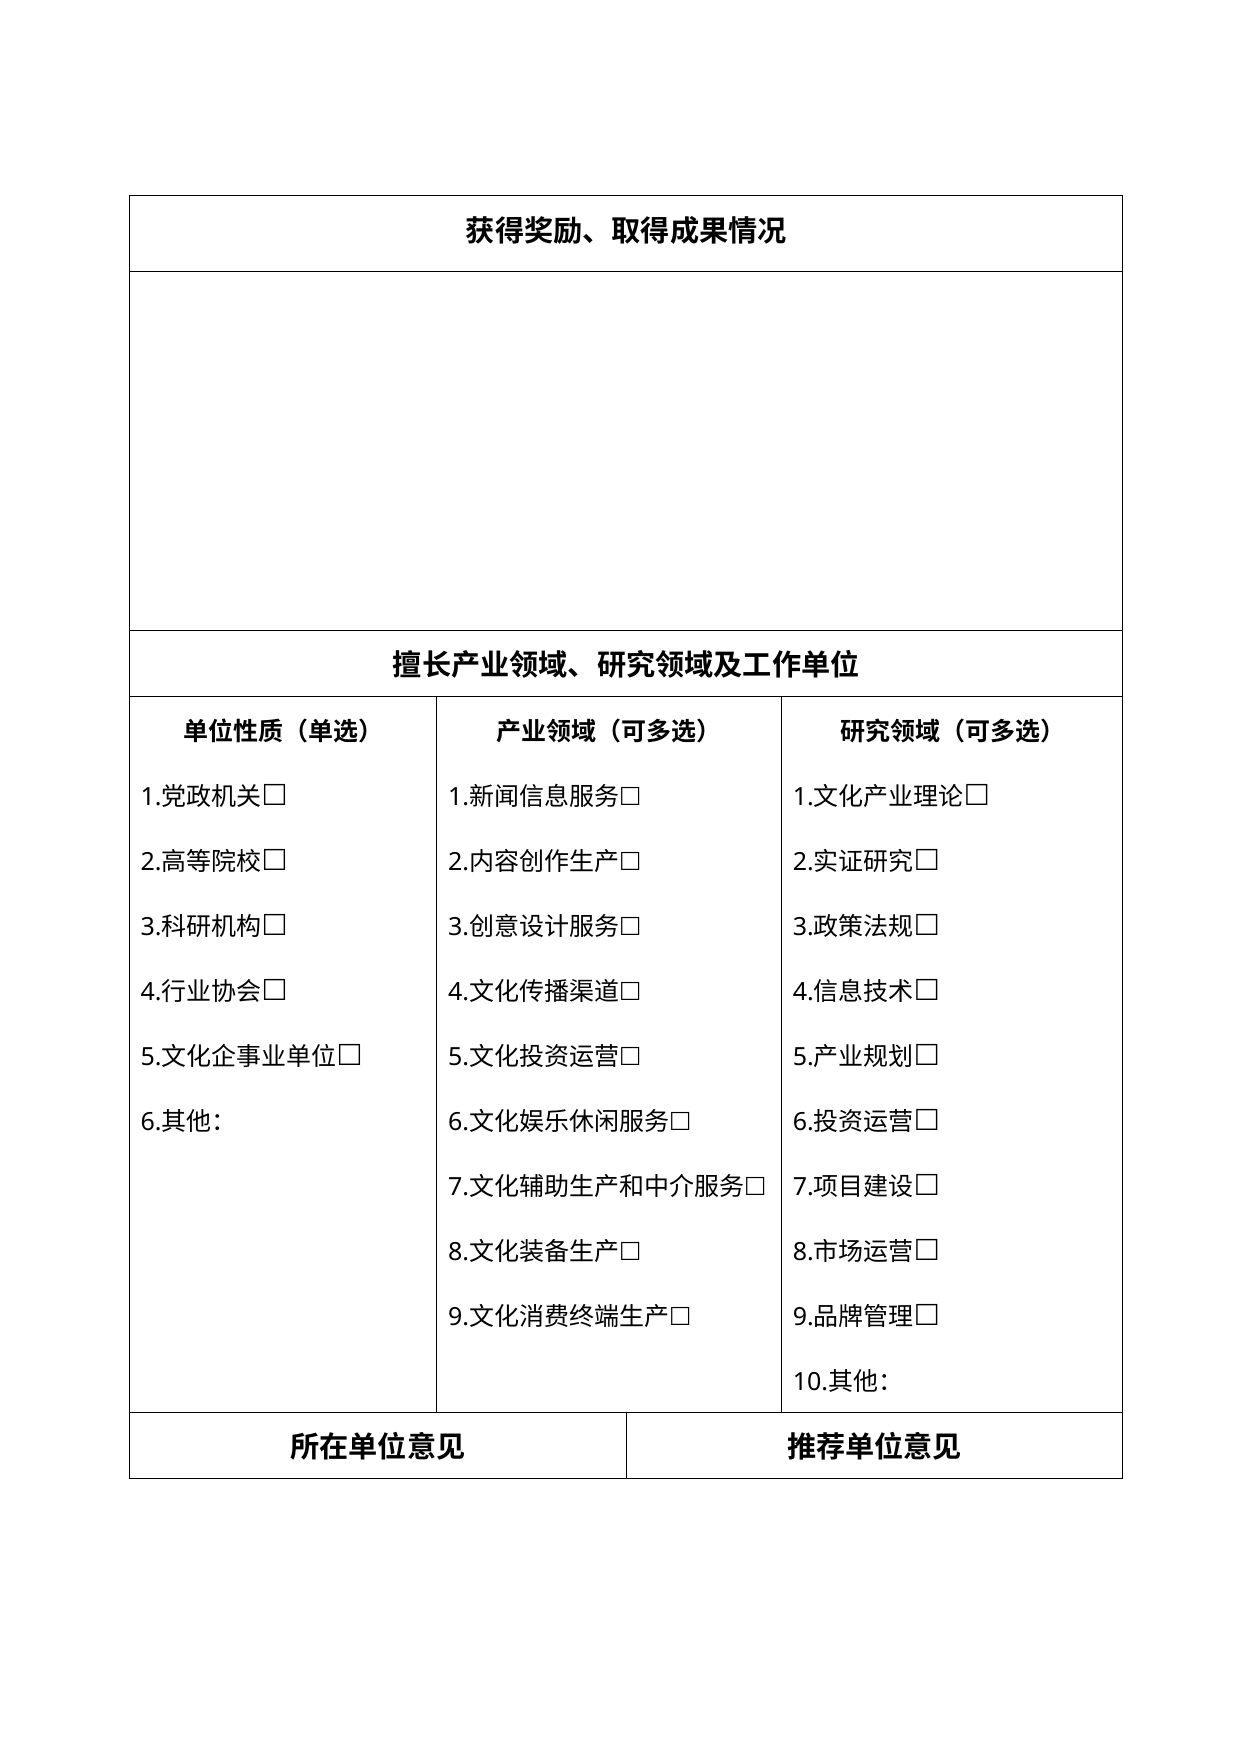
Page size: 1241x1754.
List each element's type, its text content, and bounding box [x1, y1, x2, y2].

table_cell 擅长产业领域、研究领域及工作单位 [130, 631, 1122, 696]
table_cell 单位性质（单选） 1.党政机关 2.高等院校 3.科研机构 4.行业协会 5.文化企事业单位 6.其他： [130, 697, 436, 1412]
table_cell 所在单位意见 [130, 1413, 626, 1478]
table_header 获得奖励、取得成果情况 [130, 196, 1122, 271]
table_cell 研究领域（可多选） 1.文化产业理论 2.实证研究 3.政策法规 4.信息技术 5.产业规划 6.投资运营 7.项目建设 8.市场运营 9.品牌管理 10.其他： [782, 697, 1122, 1412]
table_cell 产业领域（可多选） 1.新闻信息服务 2.内容创作生产 3.创意设计服务 4.文化传播渠道 5.文化投资运营 6.文化娱乐休闲服务 7.文化辅助生产和中介服务 8.文化装备生产 9.文化消费终端生产 [437, 697, 781, 1412]
table_cell 推荐单位意见 [627, 1413, 1122, 1478]
table_cell [130, 272, 1122, 629]
